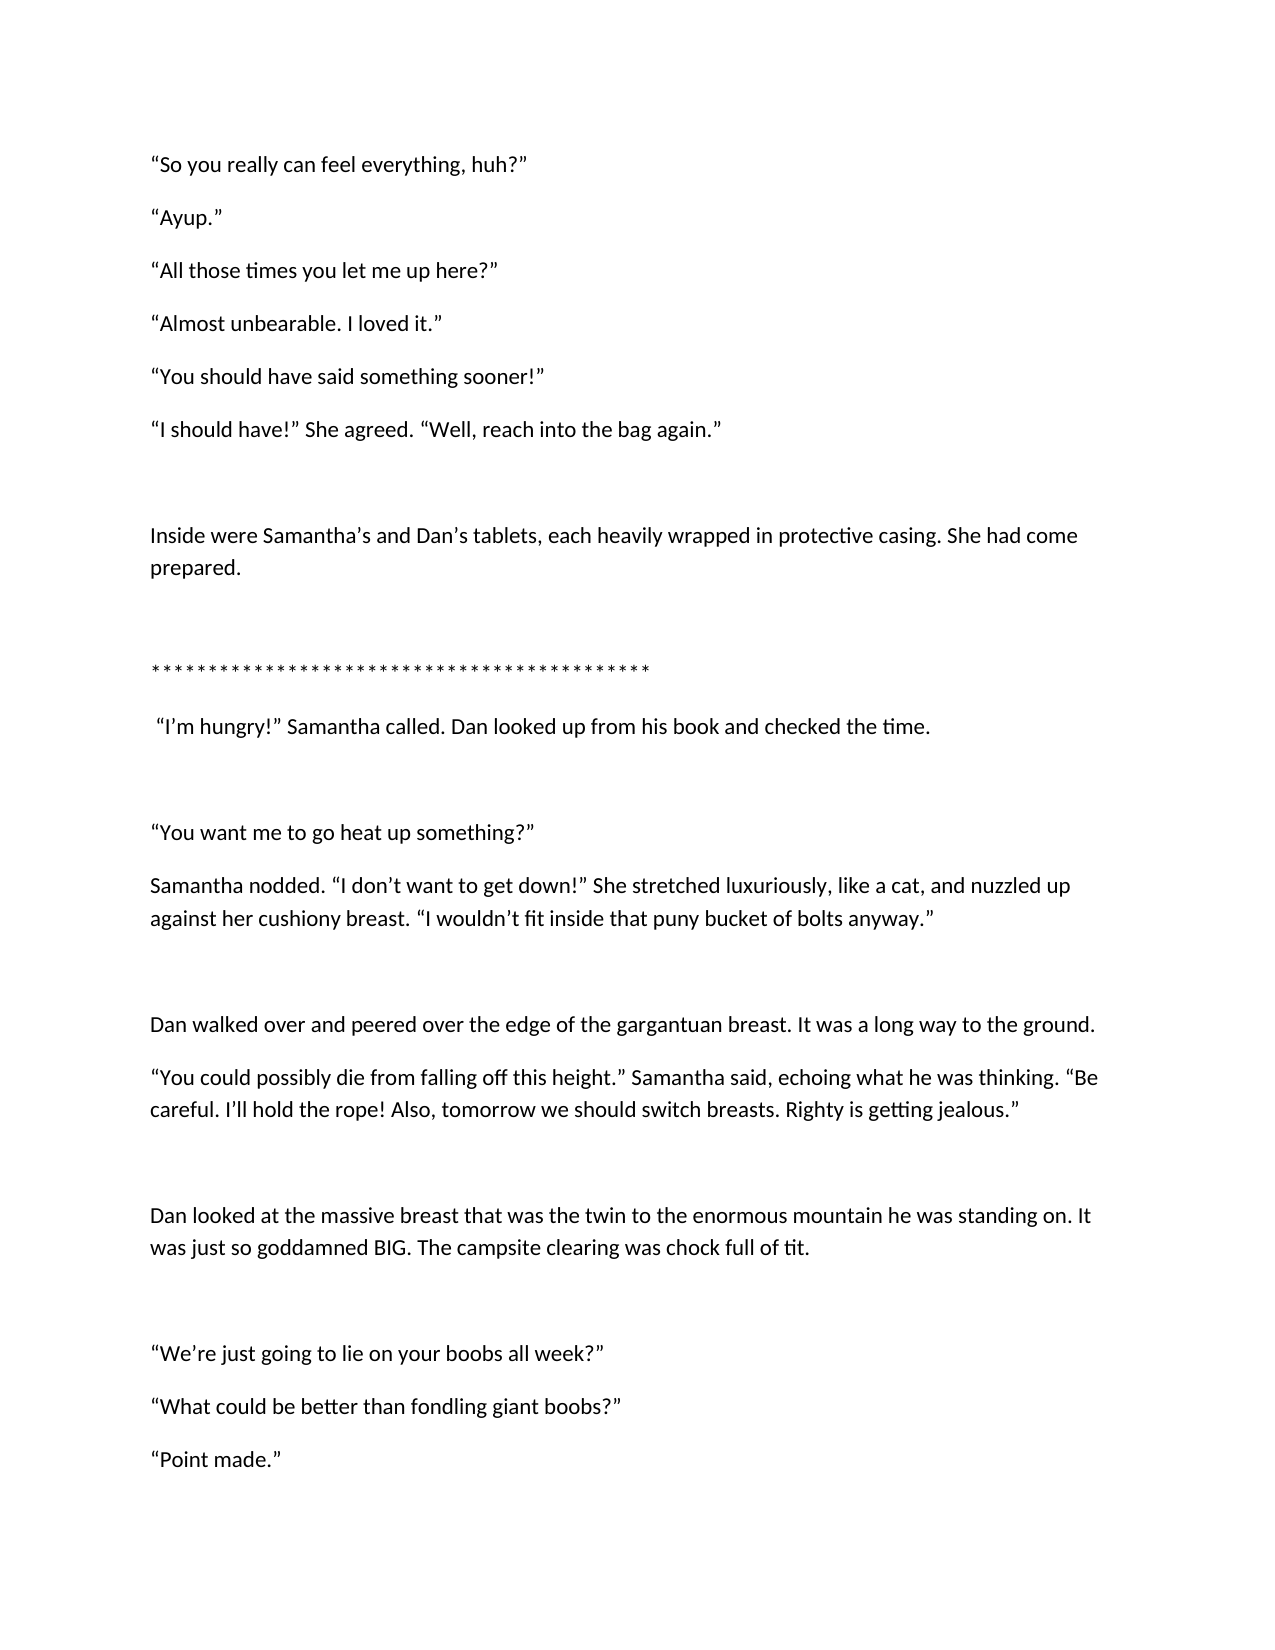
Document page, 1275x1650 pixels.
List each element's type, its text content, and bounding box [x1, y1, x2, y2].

text “You could possibly die from falling off this height.” Samantha said, echoing what he was thinking. “Be careful. I’ll hold the rope! Also, tomorrow we should switch breasts. Righty is getting jealous.” [150, 1063, 1125, 1123]
text Dan looked at the massive breast that was the twin to the enormous mountain he was standing on. It was just so goddamned BIG. The campsite clearing was chock full of tit. [150, 1201, 1125, 1261]
text “What could be better than fondling giant boobs?” [150, 1392, 1125, 1420]
text ******************************************** [150, 659, 1125, 687]
text “Almost unbearable. I loved it.” [150, 309, 1125, 337]
text “Point made.” [150, 1445, 1125, 1473]
text Inside were Samantha’s and Dan’s tablets, each heavily wrapped in protective casing. She had come prepared. [150, 521, 1125, 581]
text “I should have!” She agreed. “Well, reach into the bag again.” [150, 415, 1125, 443]
text “All those times you let me up here?” [150, 256, 1125, 284]
text “You want me to go heat up something?” [150, 818, 1125, 846]
text “You should have said something sooner!” [150, 362, 1125, 390]
text Samantha nodded. “I don’t want to get down!” She stretched luxuriously, like a cat, and nuzzled up against her cushiony breast. “I wouldn’t fit inside that puny bucket of bolts anyway.” [150, 871, 1125, 932]
text “We’re just going to lie on your boobs all week?” [150, 1339, 1125, 1367]
text “So you really can feel everything, huh?” [150, 150, 1125, 178]
text “I’m hungry!” Samantha called. Dan looked up from his book and checked the time. [150, 712, 1125, 740]
text “Ayup.” [150, 203, 1125, 231]
text Dan walked over and peered over the edge of the gargantuan breast. It was a long way to the ground. [150, 1010, 1125, 1038]
